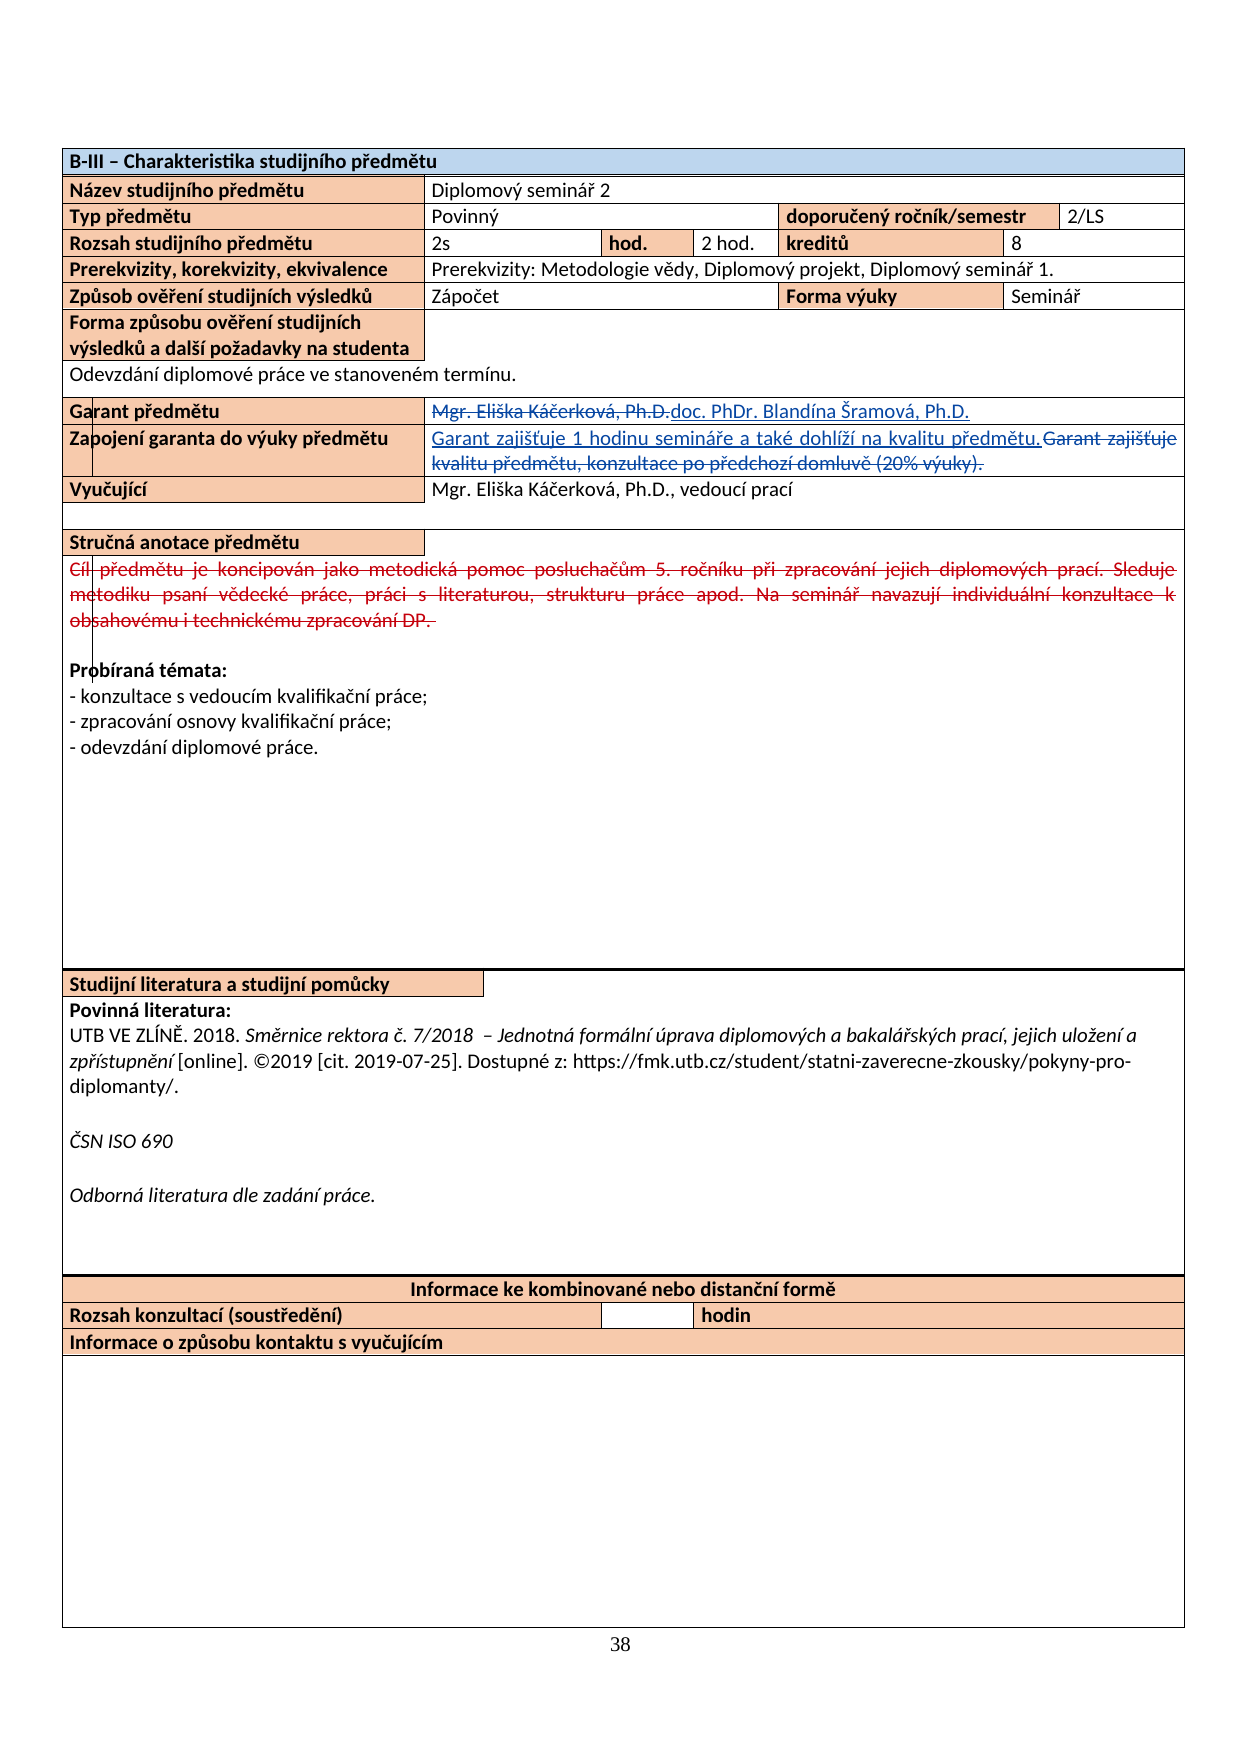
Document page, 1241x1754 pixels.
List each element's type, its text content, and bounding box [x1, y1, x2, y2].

table_cell Diplomový seminář 2 [425, 177, 1184, 203]
table_cell Forma výuky [779, 283, 1003, 308]
table_cell Rozsah studijního předmětu [63, 230, 424, 256]
table_cell Forma způsobu ověření studijních výsledků a další požadavky na studenta [63, 310, 424, 360]
table_cell [425, 310, 1184, 360]
table_cell hodin [694, 1303, 1184, 1328]
table_cell [602, 1303, 693, 1328]
table_cell 2s [425, 230, 601, 256]
table_cell [484, 971, 1184, 996]
table_cell Povinný [425, 204, 778, 229]
table_cell [425, 398, 1184, 424]
table_cell Zápočet [425, 283, 778, 308]
table_cell Informace o způsobu kontaktu s vyučujícím [63, 1329, 1184, 1354]
table_cell 8 [1004, 230, 1184, 256]
table_cell kreditů [779, 230, 1003, 256]
table_cell Vyučující [63, 477, 424, 502]
table_cell Název studijního předmětu [63, 177, 424, 203]
table_cell doporučený ročník/semestr [779, 204, 1059, 229]
table_cell [425, 530, 1184, 555]
table_cell Způsob ověření studijních výsledků [63, 283, 424, 308]
table_cell Informace ke kombinované nebo distanční formě [63, 1277, 1184, 1302]
table_cell Povinná literatura: UTB VE ZLÍNĚ. 2018. Směrnice rektora č. 7/2018 – Jednotná formální úprava diplomových a bakalářských prací, jejich uložení a zpřístupnění [online]. ©2019 [cit. 2019-07-25]. Dostupné z: https://fmk.utb.cz/student/statni-zaverecne-zkousky/pokyny-pro-diplomanty/. ČSN ISO 690 Odborná literatura dle zadání práce. [63, 996, 1184, 1273]
table_cell Garant předmětu [93, 398, 424, 424]
table_cell Odevzdání diplomové práce ve stanoveném termínu. [63, 360, 1184, 397]
table_cell [63, 1356, 1184, 1627]
table_cell [425, 425, 1184, 476]
table_cell Typ předmětu [63, 204, 424, 229]
table_cell Prerekvizity: Metodologie vědy, Diplomový projekt, Diplomový seminář 1. [425, 257, 1184, 282]
table_header B-III – Charakteristika studijního předmětu [63, 149, 1184, 174]
table_cell Studijní literatura a studijní pomůcky [63, 971, 483, 996]
table_cell hod. [602, 230, 693, 256]
table_cell Seminář [1004, 283, 1184, 308]
table_cell 2 hod. [694, 230, 778, 256]
table_cell Probíraná témata: - konzultace s vedoucím kvalifikační práce; - zpracování osnovy kvalifikační práce; - odevzdání diplomové práce. [63, 555, 1184, 968]
table_cell Zapojení garanta do výuky předmětu [93, 425, 424, 476]
table_cell Mgr. Eliška Káčerková, Ph.D., vedoucí prací [425, 477, 1184, 502]
table_cell Stručná anotace předmětu [63, 530, 424, 555]
table_cell Prerekvizity, korekvizity, ekvivalence [63, 257, 424, 282]
table_cell [63, 502, 1184, 528]
table_cell Rozsah konzultací (soustředění) [63, 1303, 601, 1328]
table_cell 2/LS [1060, 204, 1184, 229]
